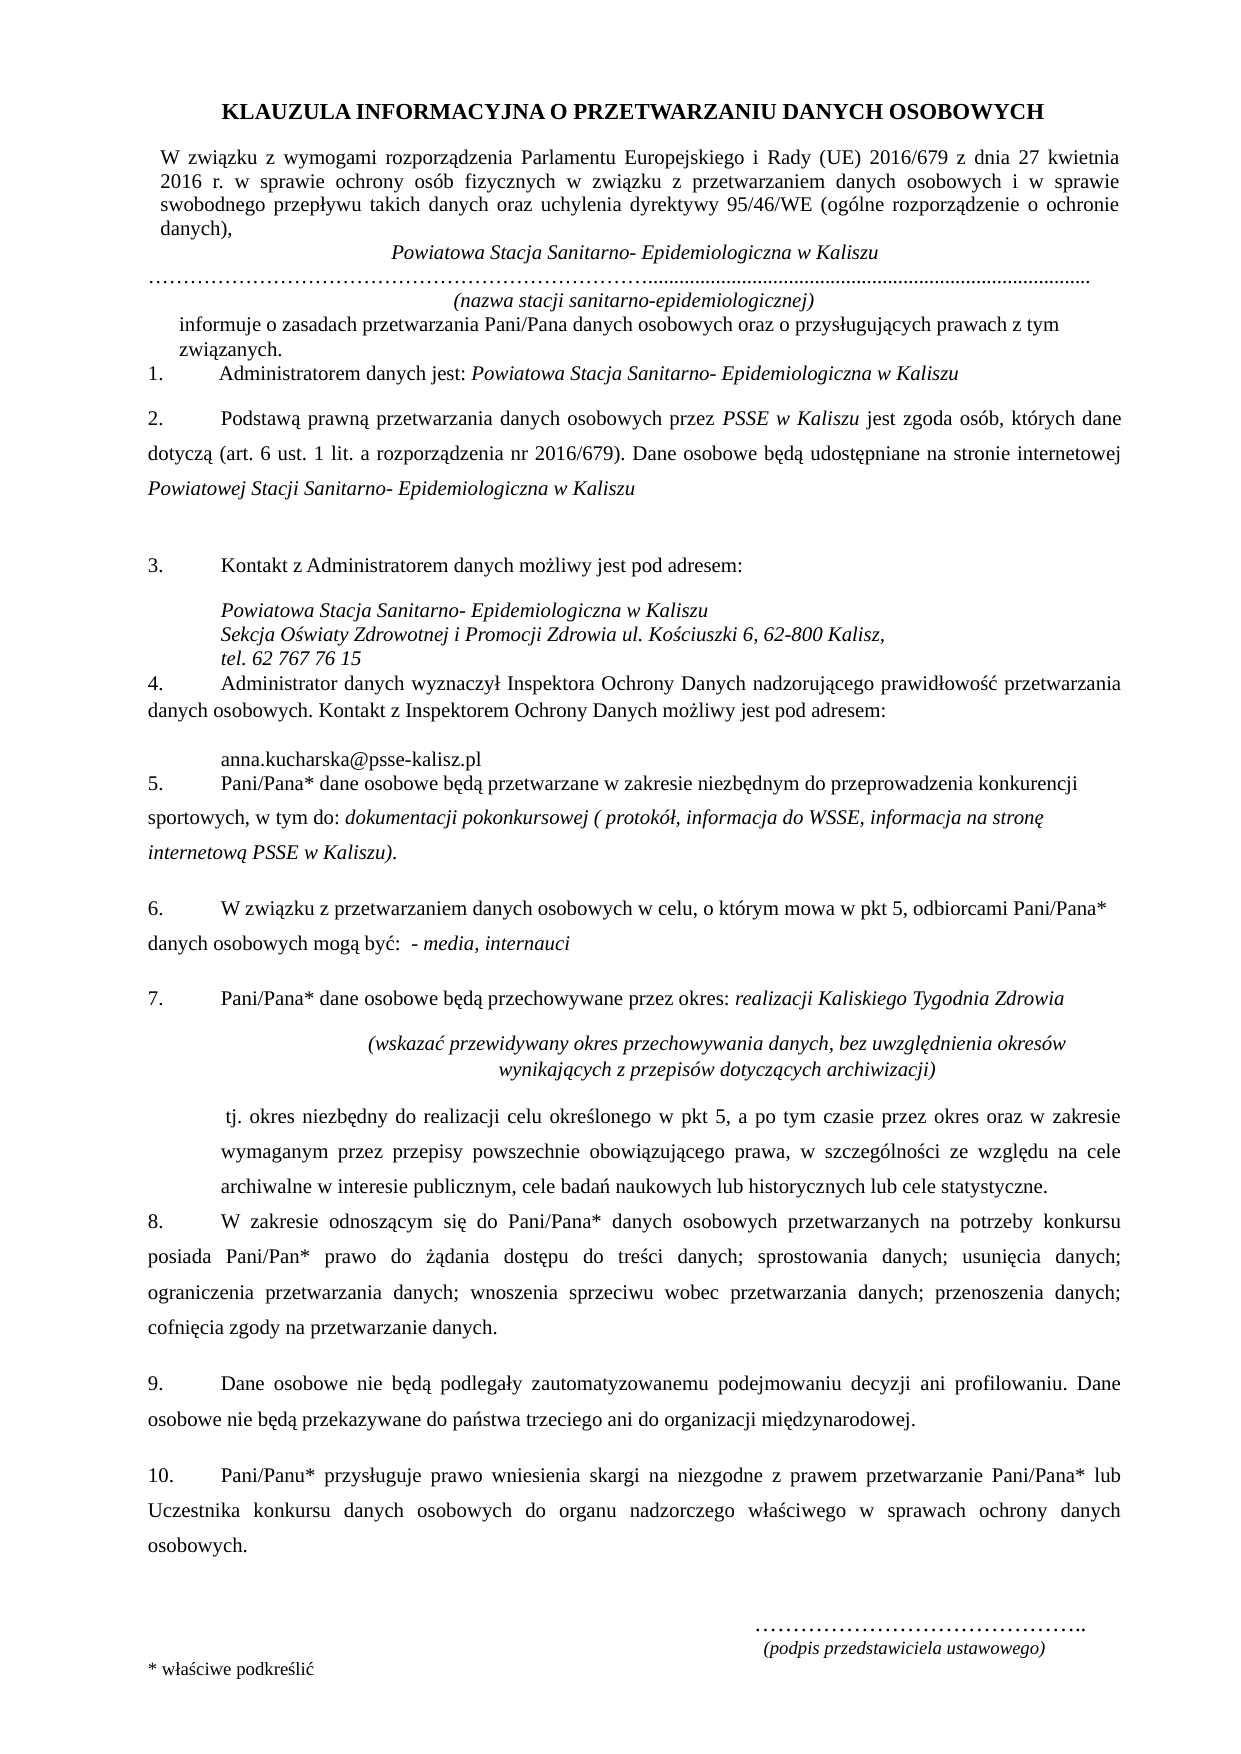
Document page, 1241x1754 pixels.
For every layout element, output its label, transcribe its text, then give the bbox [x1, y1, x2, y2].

text …………………………………….. [754, 1610, 1122, 1636]
text (wskazać przewidywany okres przechowywania danych, bez uwzględnienia okresów wynikających z przepisów dotyczących archiwizacji) [333, 1031, 1101, 1081]
list Administrator danych wyznaczył Inspektora Ochrony Danych nadzorującego prawidłowość przetwarzania danych osobowych. Kontakt z Inspektorem Ochrony Danych możliwy jest pod adresem: [148, 670, 1122, 722]
text anna.kucharska@psse-kalisz.pl [221, 746, 1122, 771]
list Pani/Panu* przysługuje prawo wniesienia skargi na niezgodne z prawem przetwarzanie Pani/Pana* lub Uczestnika konkursu danych osobowych do organu nadzorczego właściwego w sprawach ochrony danych osobowych. [148, 1463, 1122, 1557]
text Powiatowa Stacja Sanitarno- Epidemiologiczna w Kaliszu [148, 240, 1122, 264]
list W zakresie odnoszącym się do Pani/Pana* danych osobowych przetwarzanych na potrzeby konkursu posiada Pani/Pan* prawo do żądania dostępu do treści danych; sprostowania danych; usunięcia danych; ograniczenia przetwarzania danych; wnoszenia sprzeciwu wobec przetwarzania danych; przenoszenia danych; cofnięcia zgody na przetwarzanie danych. [148, 1209, 1122, 1339]
text W związku z wymogami rozporządzenia Parlamentu Europejskiego i Rady (UE) 2016/679 z dnia 27 kwietnia 2016 r. w sprawie ochrony osób fizycznych w związku z przetwarzaniem danych osobowych i w sprawie swobodnego przepływu takich danych oraz uchylenia dyrektywy 95/46/WE (ogólne rozporządzenie o ochronie danych), [160, 145, 1120, 240]
text tj. okres niezbędny do realizacji celu określonego w pkt 5, a po tym czasie przez okres oraz w zakresie wymaganym przez przepisy powszechnie obowiązującego prawa, w szczególności ze względu na cele archiwalne w interesie publicznym, cele badań naukowych lub historycznych lub cele statystyczne. [221, 1104, 1122, 1198]
text informuje o zasadach przetwarzania Pani/Pana danych osobowych oraz o przysługujących prawach z tym związanych. [179, 312, 1122, 361]
text Powiatowa Stacja Sanitarno- Epidemiologiczna w Kaliszu [221, 598, 1122, 622]
list Administratorem danych jest: Powiatowa Stacja Sanitarno- Epidemiologiczna w Kaliszu [148, 361, 1122, 384]
text KLAUZULA INFORMACYJNA O PRZETWARZANIU DANYCH OSOBOWYCH [148, 98, 1118, 124]
text ………………………………………………………………..................................................................................... [148, 264, 1122, 288]
text Sekcja Oświaty Zdrowotnej i Promocji Zdrowia ul. Kościuszki 6, 62-800 Kalisz, [221, 622, 1122, 646]
list Pani/Pana* dane osobowe będą przetwarzane w zakresie niezbędnym do przeprowadzenia konkurencji sportowych, w tym do: dokumentacji pokonkursowej ( protokół, informacja do WSSE, informacja na stronę internetową PSSE w Kaliszu). [148, 771, 1120, 864]
list Pani/Pana* dane osobowe będą przechowywane przez okres: realizacji Kaliskiego Tygodnia Zdrowia [148, 986, 1122, 1010]
list Kontakt z Administratorem danych możliwy jest pod adresem: [148, 553, 1122, 577]
list W związku z przetwarzaniem danych osobowych w celu, o którym mowa w pkt 5, odbiorcami Pani/Pana* danych osobowych mogą być: - media, internauci [148, 896, 1122, 954]
text (podpis przedstawiciela ustawowego) [680, 1637, 1122, 1658]
list Podstawą prawną przetwarzania danych osobowych przez PSSE w Kaliszu jest zgoda osób, których dane dotyczą (art. 6 ust. 1 lit. a rozporządzenia nr 2016/679). Dane osobowe będą udostępniane na stronie internetowej Powiatowej Stacji Sanitarno- Epidemiologiczna w Kaliszu [148, 405, 1122, 500]
text * właściwe podkreślić [148, 1658, 1122, 1680]
text (nazwa stacji sanitarno-epidemiologicznej) [148, 288, 1120, 312]
list Dane osobowe nie będą podlegały zautomatyzowanemu podejmowaniu decyzji ani profilowaniu. Dane osobowe nie będą przekazywane do państwa trzeciego ani do organizacji międzynarodowej. [148, 1371, 1122, 1431]
text tel. 62 767 76 15 [221, 646, 1122, 670]
